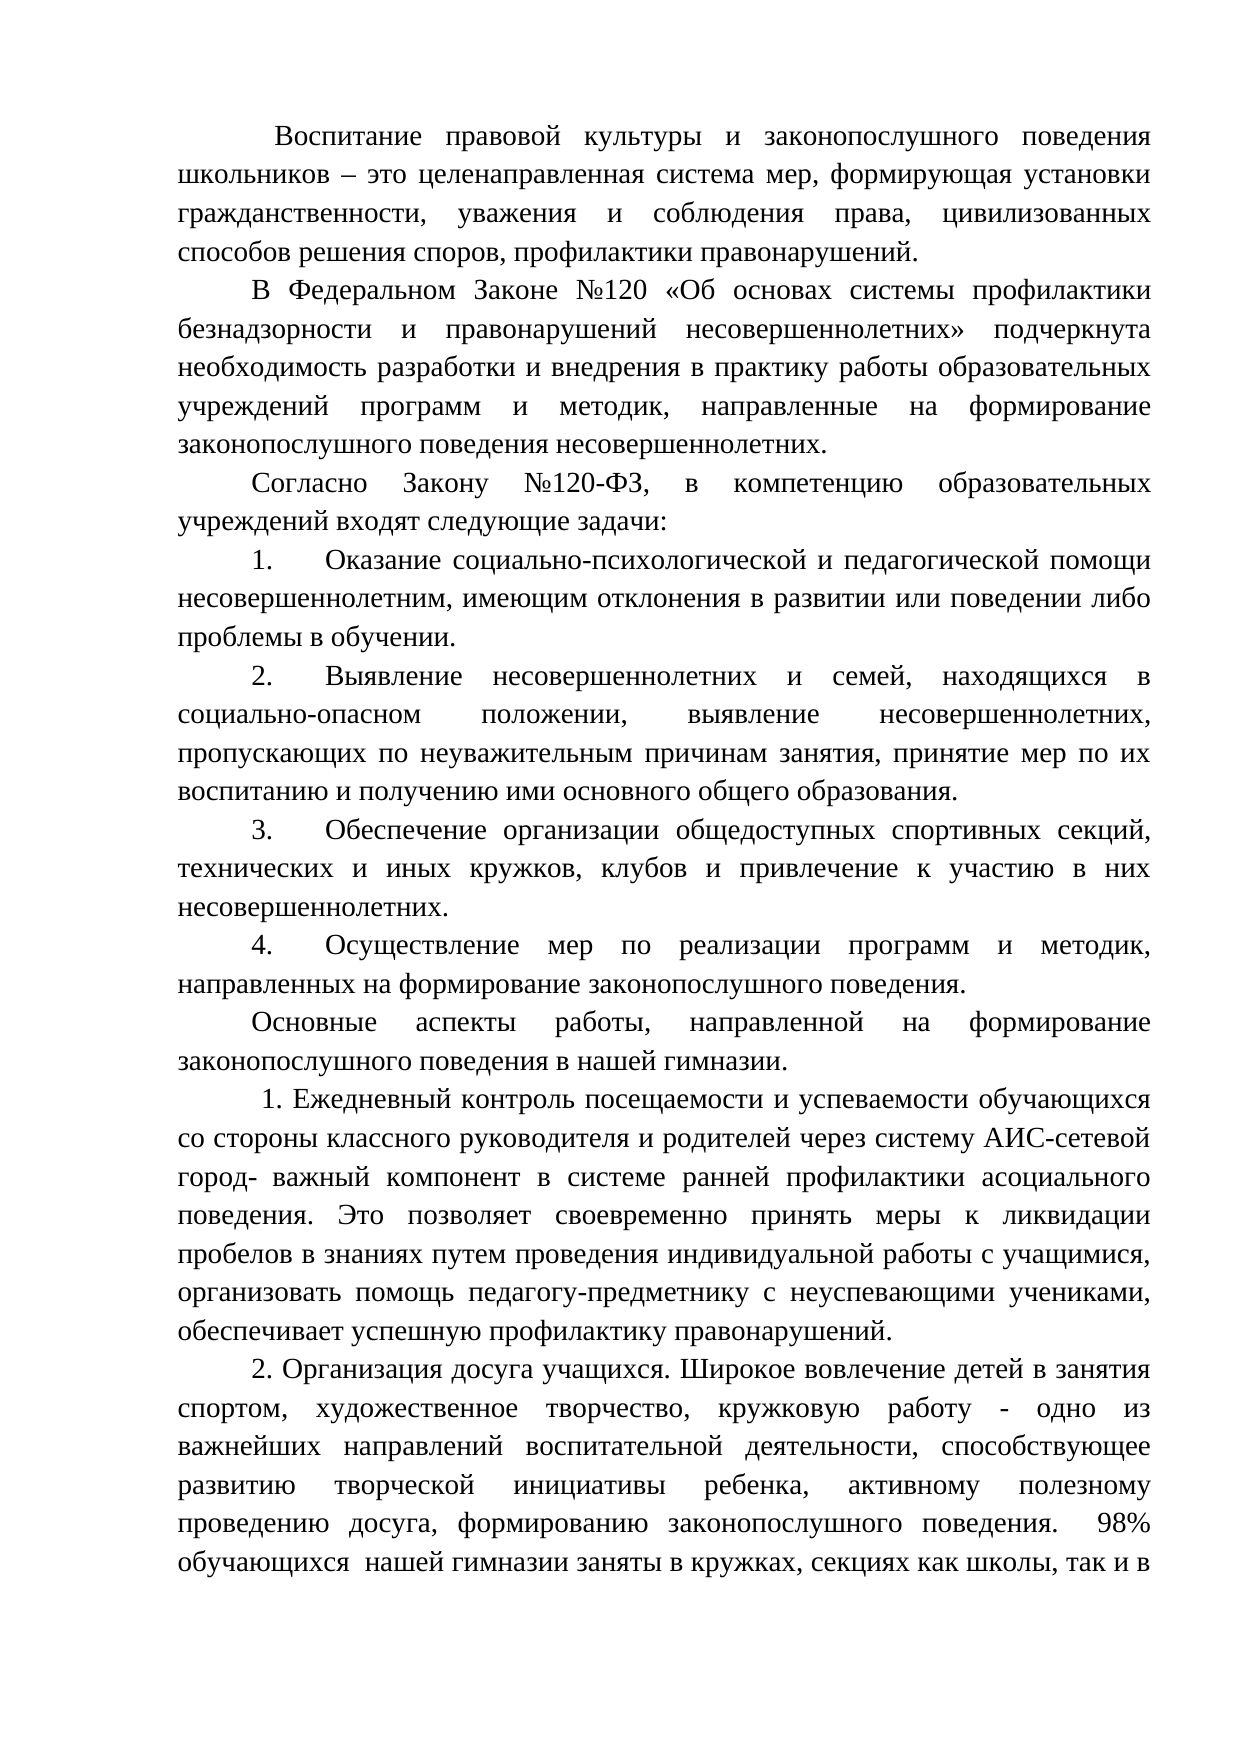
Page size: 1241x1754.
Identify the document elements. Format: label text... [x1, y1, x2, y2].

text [177, 1351, 1152, 1578]
text В Федеральном Законе №120 «Об основах системы профилактики безнадзорности и правонарушений несовершеннолетних» подчеркнута необходимость разработки и внедрения в практику работы образовательных учреждений программ и методик, направленные на формирование законопослушного поведения несовершеннолетних. [177, 272, 1152, 460]
text Основные аспекты работы, направленной на формирование законопослушного поведения в нашей гимназии. [177, 1004, 1152, 1077]
text 3. Обеспечение организации общедоступных спортивных секций, технических и иных кружков, клубов и привлечение к участию в них несовершеннолетних. [177, 812, 1152, 922]
text 2. Выявление несовершеннолетних и семей, находящихся в социально-опасном положении, выявление несовершеннолетних, пропускающих по неуважительным причинам занятия, принятие мер по их воспитанию и получению ими основного общего образования. [177, 658, 1152, 807]
text Согласно Закону №120-ФЗ, в компетенцию образовательных учреждений входят следующие задачи: [177, 465, 1152, 537]
text 4. Осуществление мер по реализации программ и методик, направленных на формирование законопослушного поведения. [177, 927, 1152, 999]
text 1. Ежедневный контроль посещаемости и успеваемости обучающихся со стороны классного руководителя и родителей через систему АИС-сетевой город- важный компонент в системе ранней профилактики асоциального поведения. Это позволяет своевременно принять меры к ликвидации пробелов в знаниях путем проведения индивидуальной работы с учащимися, организовать помощь педагогу-предметнику с неуспевающими учениками, обеспечивает успешную профилактику правонарушений. [177, 1082, 1152, 1346]
text Воспитание правовой культуры и законопослушного поведения школьников – это целенаправленная система мер, формирующая установки гражданственности, уважения и соблюдения права, цивилизованных способов решения споров, профилактики правонарушений. [177, 118, 1152, 267]
text 1. Оказание социально-психологической и педагогической помощи несовершеннолетним, имеющим отклонения в развитии или поведении либо проблемы в обучении. [177, 542, 1152, 653]
